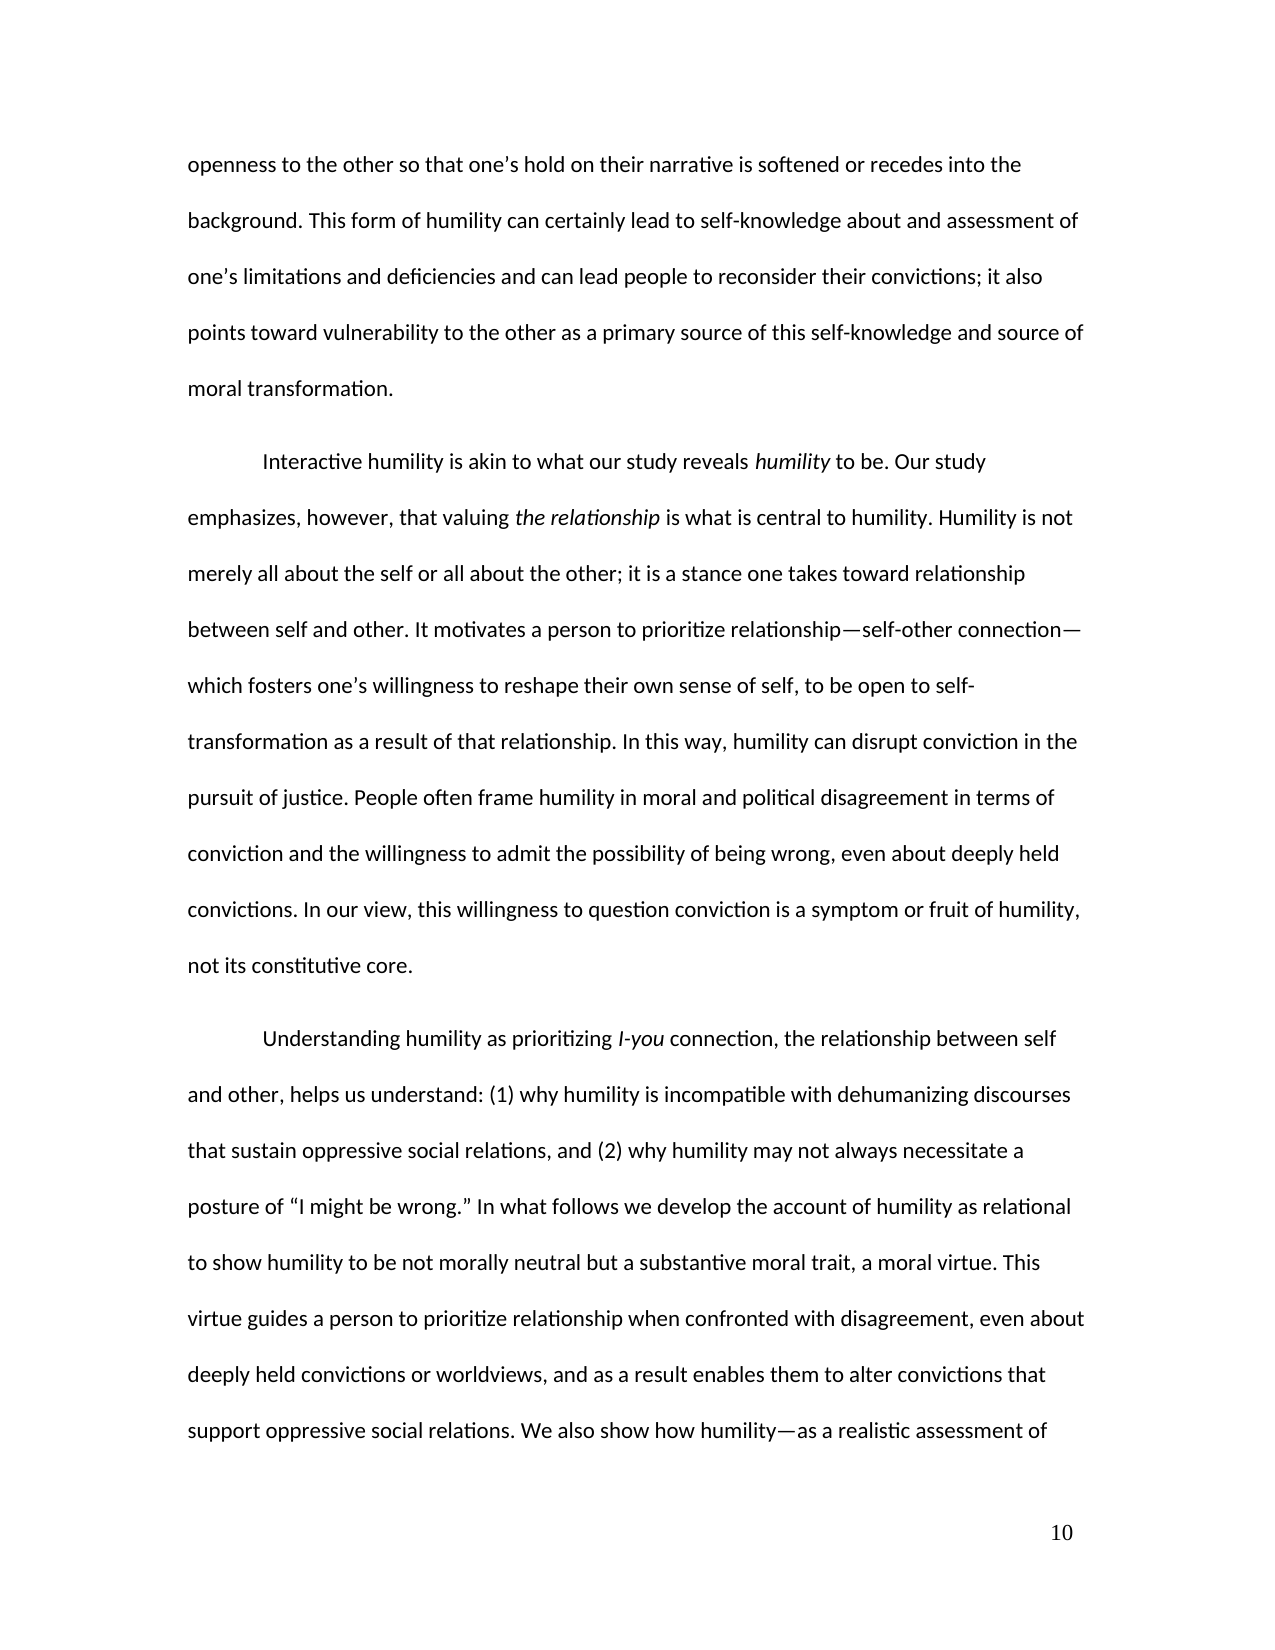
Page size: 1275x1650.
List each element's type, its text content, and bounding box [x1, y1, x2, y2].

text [187, 1024, 1087, 1444]
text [187, 150, 1087, 402]
text Interactive humility is akin to what our study reveals humility to be. Our study emphasizes, however, that valuing the relationship is what is central to humility. Humility is not merely all about the self or all about the other; it is a stance one takes toward relationship between self and other. It motivates a person to prioritize relationship—self-other connection—which fosters one’s willingness to reshape their own sense of self, to be open to self-transformation as a result of that relationship. In this way, humility can disrupt conviction in the pursuit of justice. People often frame humility in moral and political disagreement in terms of conviction and the willingness to admit the possibility of being wrong, even about deeply held convictions. In our view, this willingness to question conviction is a symptom or fruit of humility, not its constitutive core. [187, 447, 1087, 979]
